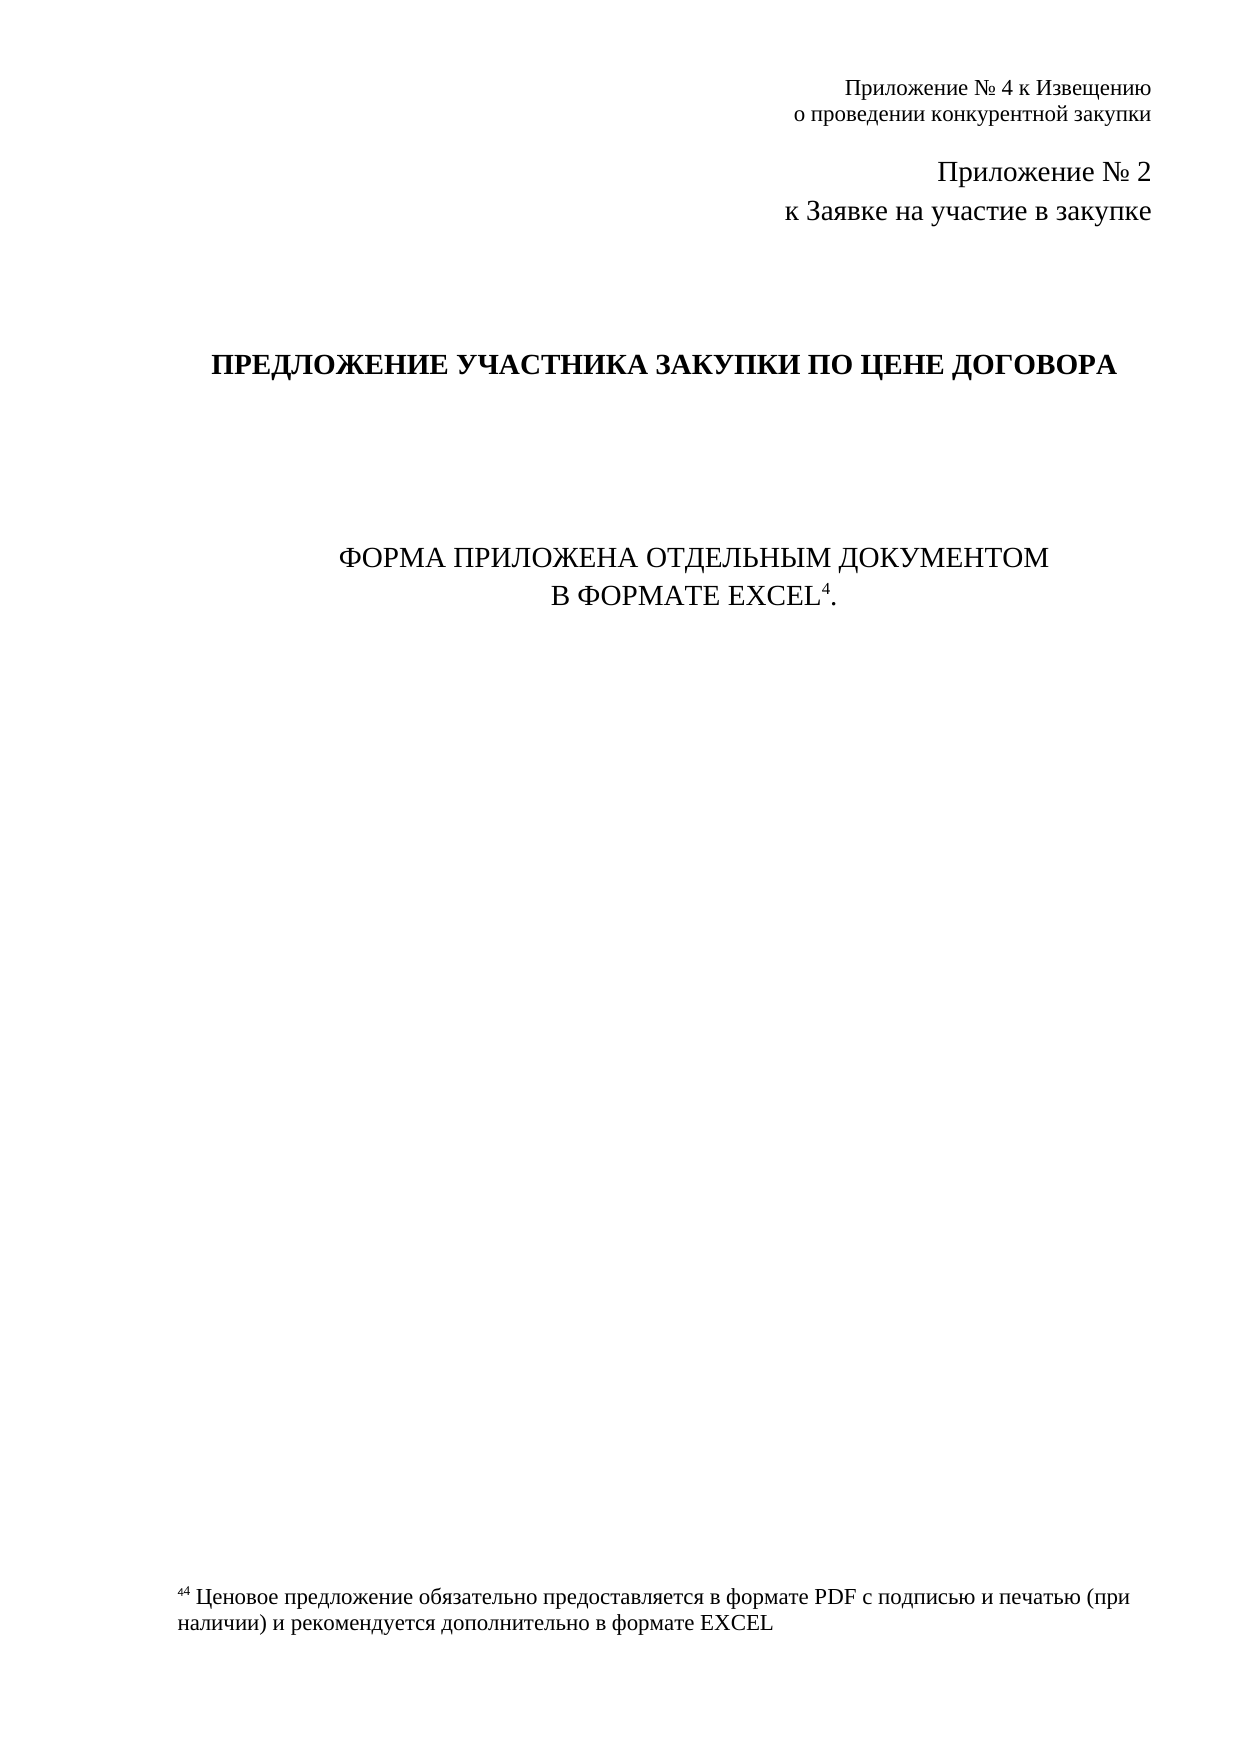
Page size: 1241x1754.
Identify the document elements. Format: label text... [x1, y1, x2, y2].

list к Заявке на участие в закупке [290, 193, 1152, 227]
text ПРЕДЛОЖЕНИЕ УЧАСТНИКА ЗАКУПКИ ПО ЦЕНЕ ДОГОВОРА [177, 347, 1152, 381]
text ФОРМА ПРИЛОЖЕНА ОТДЕЛЬНЫМ ДОКУМЕНТОМ [177, 540, 1152, 573]
list Приложение № 2 [290, 154, 1152, 188]
text В ФОРМАТЕ EXCEL4. [177, 578, 1152, 612]
